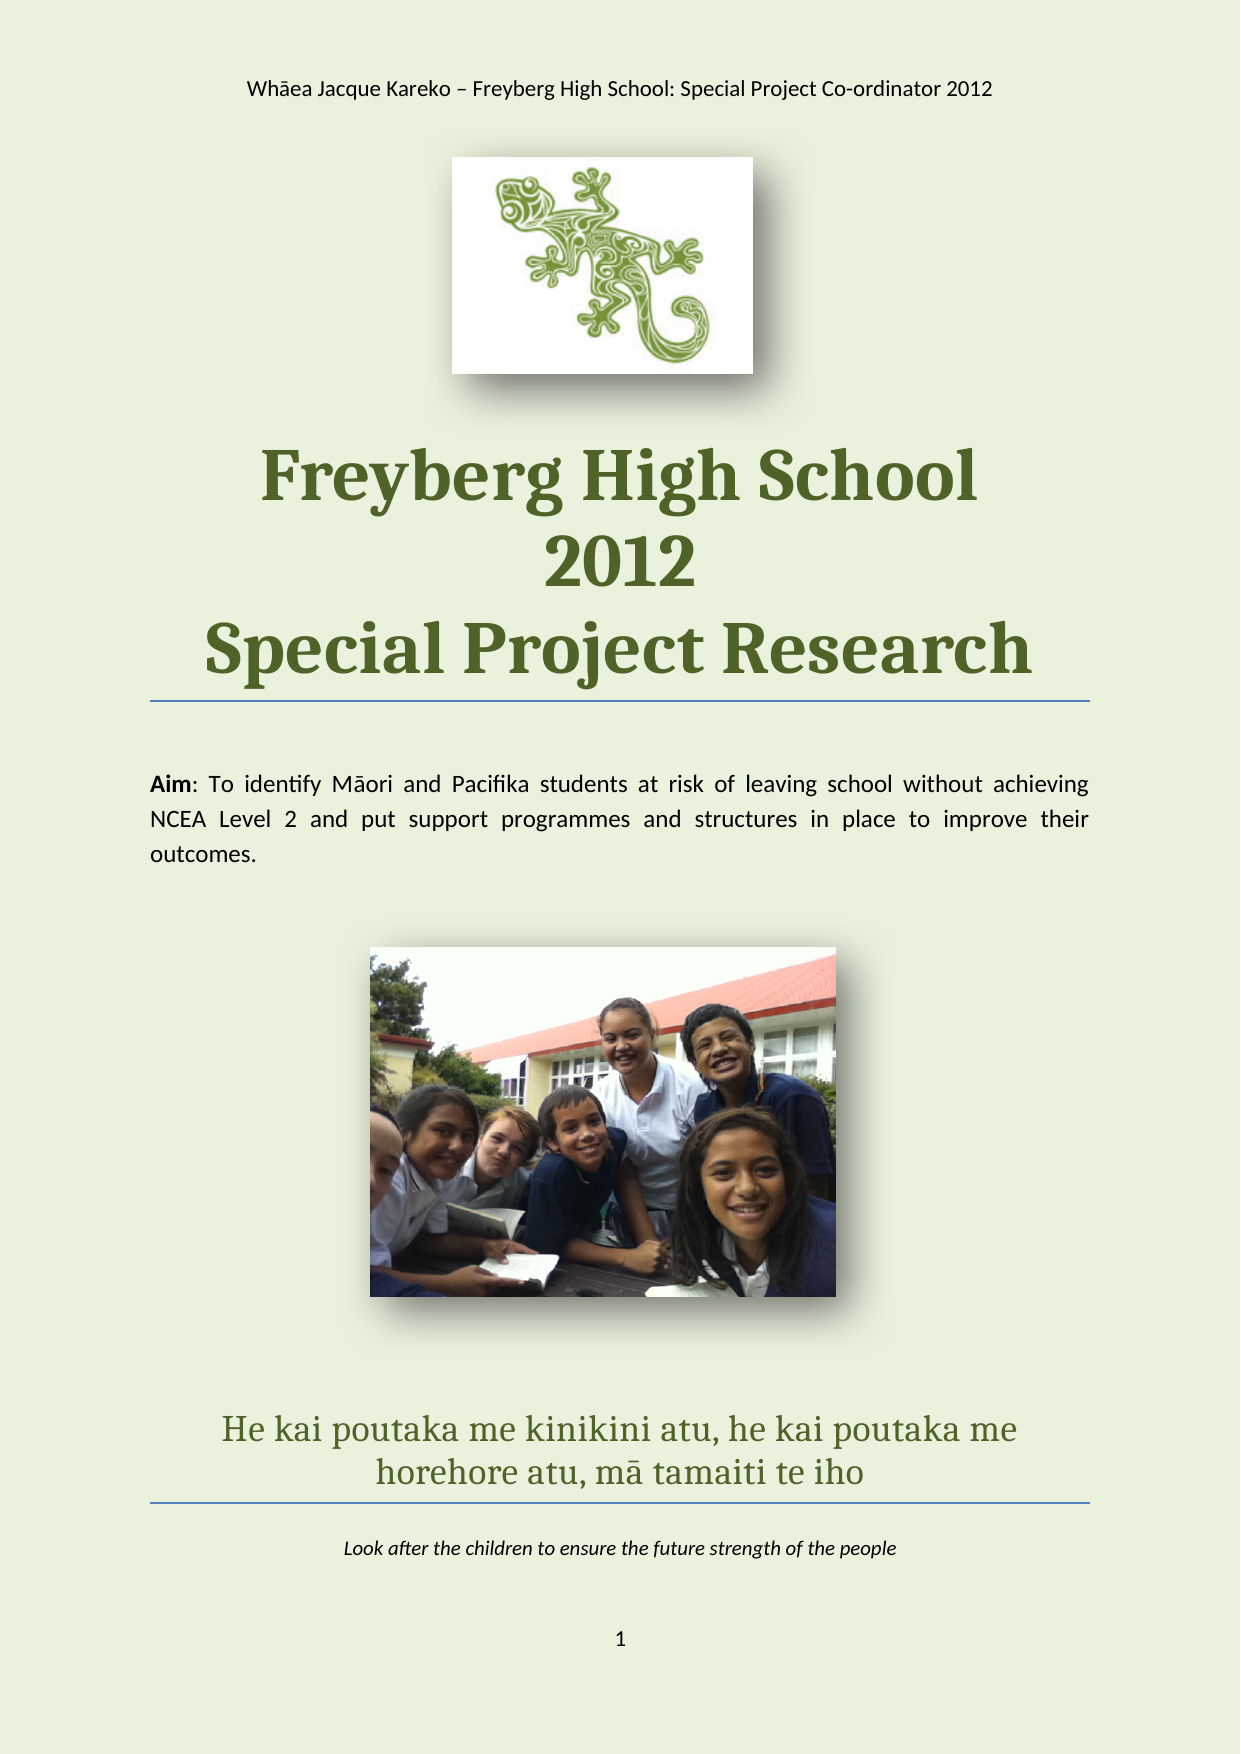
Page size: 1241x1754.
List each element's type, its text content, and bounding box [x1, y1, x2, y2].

title Freyberg High School [150, 433, 1090, 519]
text Aim: To identify Māori and Pacifika students at risk of leaving school without achieving NCEA Level 2 and put support programmes and structures in place to improve their outcomes. [150, 768, 1090, 869]
title 2012 [150, 519, 1090, 606]
title Special Project Research [150, 606, 1090, 700]
title He kai poutaka me kinikini atu, he kai poutaka me horehore atu, mā tamaiti te iho [150, 1408, 1090, 1502]
picture [370, 947, 836, 1297]
text Look after the children to ensure the future strength of the people [150, 1536, 1090, 1561]
